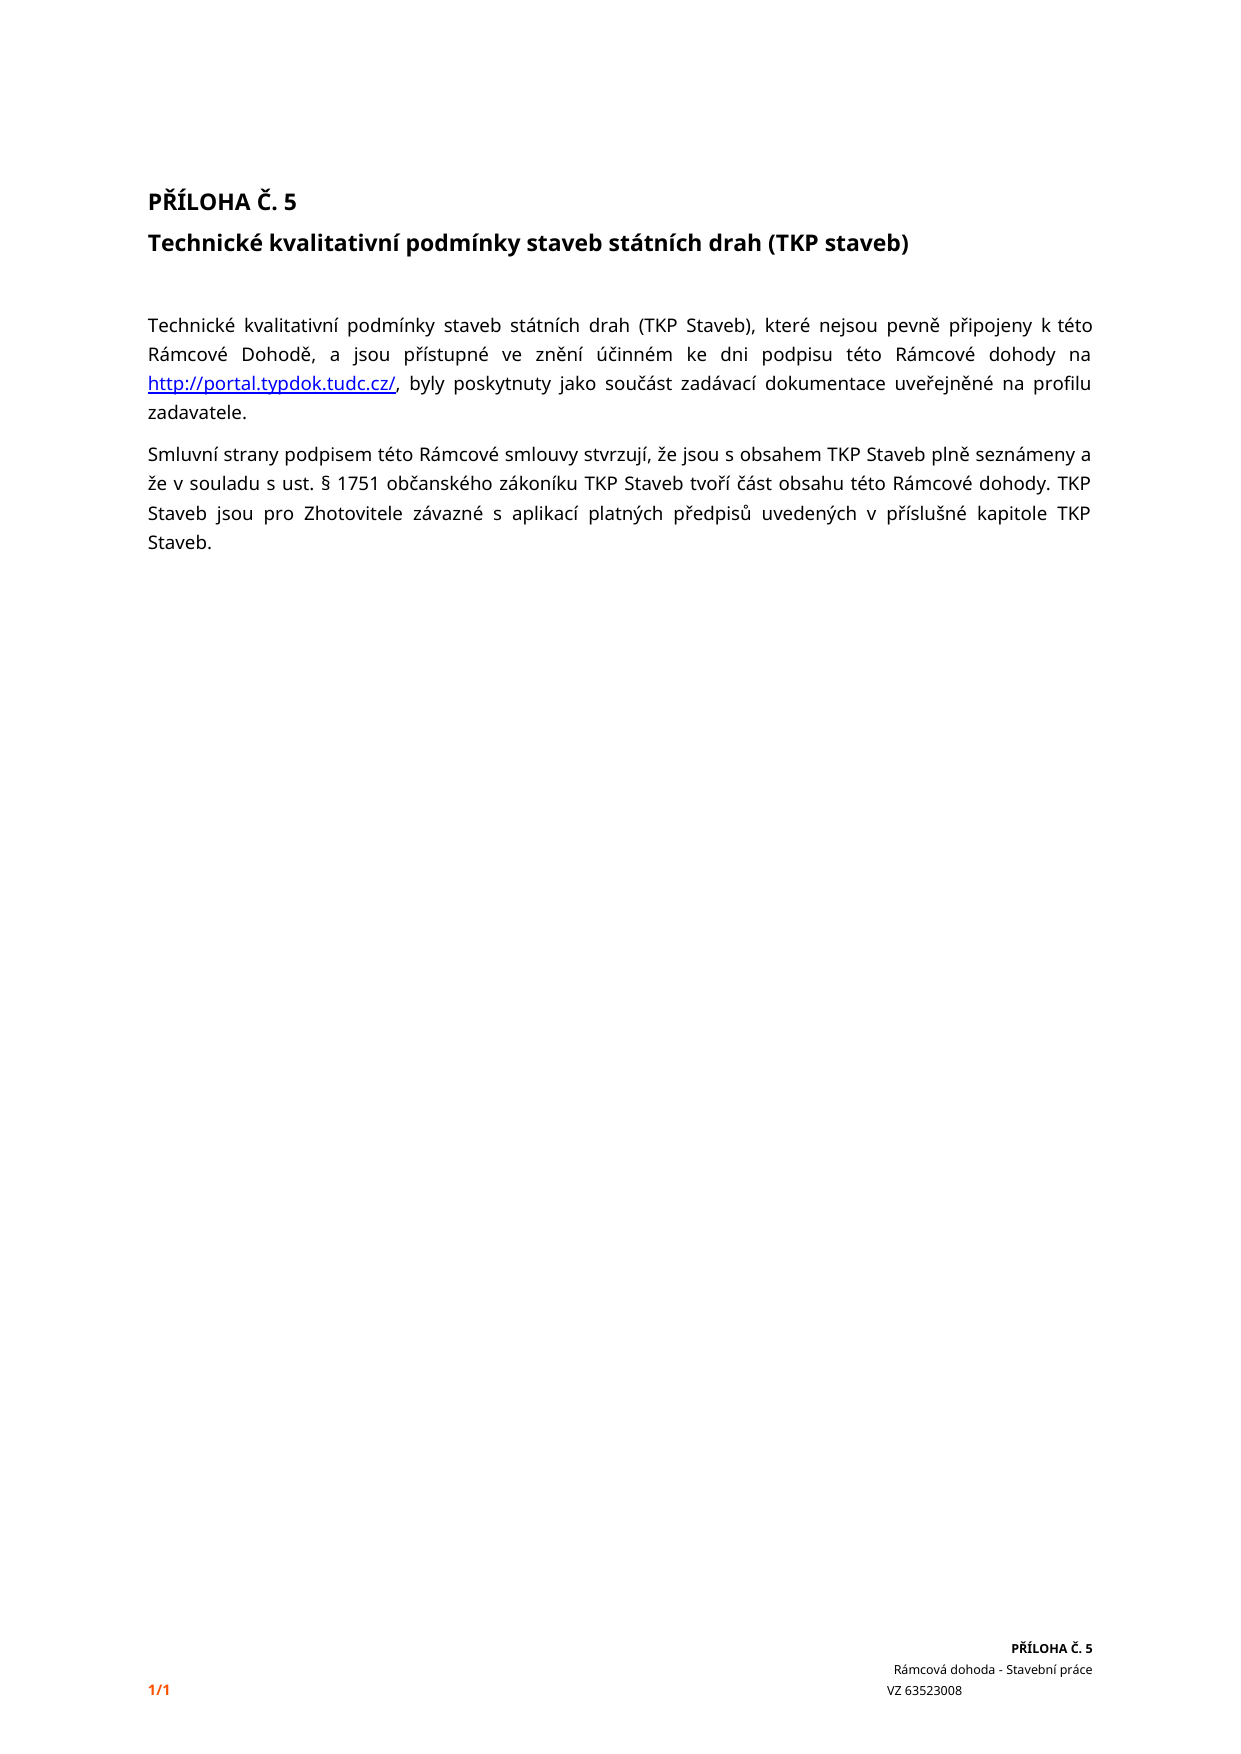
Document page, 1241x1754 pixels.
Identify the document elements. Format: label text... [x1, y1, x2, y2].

text Technické kvalitativní podmínky staveb státních drah (TKP Staveb), které nejsou pevně připojeny k této Rámcové Dohodě, a jsou přístupné ve znění účinném ke dni podpisu této Rámcové dohody na http://portal.typdok.tudc.cz/, byly poskytnuty jako součást zadávací dokumentace uveřejněné na profilu zadavatele. [148, 312, 1093, 425]
text Smluvní strany podpisem této Rámcové smlouvy stvrzují, že jsou s obsahem TKP Staveb plně seznámeny a že v souladu s ust. § 1751 občanského zákoníku TKP Staveb tvoří část obsahu této Rámcové dohody. TKP Staveb jsou pro Zhotovitele závazné s aplikací platných předpisů uvedených v příslušné kapitole TKP Staveb. [148, 441, 1093, 555]
text Technické kvalitativní podmínky staveb státních drah (TKP staveb) [148, 228, 1093, 258]
text Příloha č. 5 [148, 187, 1093, 216]
